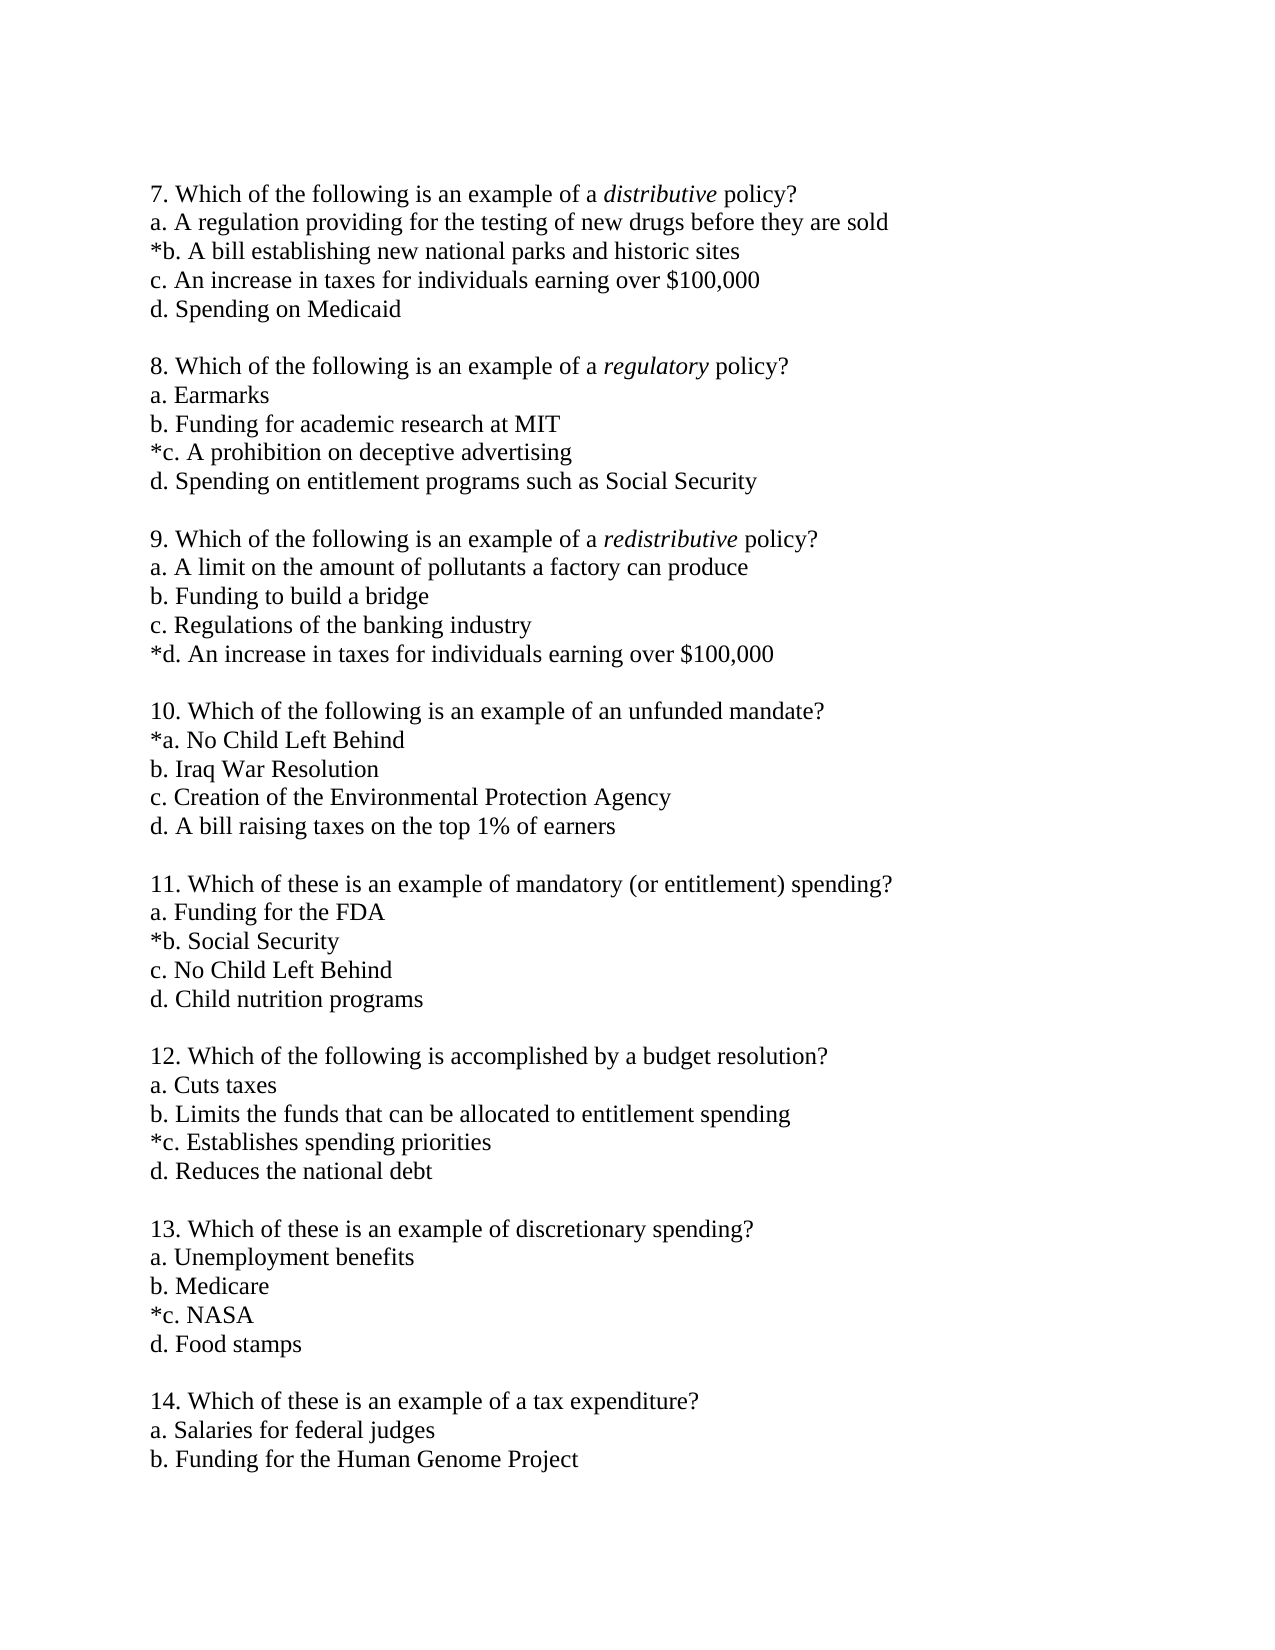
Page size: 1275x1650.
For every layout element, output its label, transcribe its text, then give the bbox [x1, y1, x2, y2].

text *b. Social Security [150, 926, 1125, 955]
text b. Medicare [150, 1271, 1125, 1300]
text 7. Which of the following is an example of a distributive policy? [150, 179, 1125, 207]
text a. Cuts taxes [150, 1070, 1125, 1099]
text 10. Which of the following is an example of an unfunded mandate? [150, 696, 1125, 725]
text d. A bill raising taxes on the top 1% of earners [150, 811, 1125, 840]
text a. A regulation providing for the testing of new drugs before they are sold [150, 207, 1125, 236]
text 14. Which of these is an example of a tax expenditure? [150, 1386, 1125, 1415]
text a. Salaries for federal judges [150, 1415, 1125, 1444]
text 9. Which of the following is an example of a redistributive policy? [150, 524, 1125, 552]
text 12. Which of the following is accomplished by a budget resolution? [150, 1041, 1125, 1070]
text *c. A prohibition on deceptive advertising [150, 437, 1125, 466]
text *c. Establishes spending priorities [150, 1127, 1125, 1156]
text d. Reduces the national debt [150, 1156, 1125, 1185]
text c. Regulations of the banking industry [150, 610, 1125, 639]
text 13. Which of these is an example of discretionary spending? [150, 1214, 1125, 1242]
text *a. No Child Left Behind [150, 725, 1125, 754]
text b. Funding to build a bridge [150, 581, 1125, 610]
text a. Unemployment benefits [150, 1242, 1125, 1271]
text a. Funding for the FDA [150, 897, 1125, 926]
text *d. An increase in taxes for individuals earning over $100,000 [150, 639, 1125, 667]
text d. Child nutrition programs [150, 984, 1125, 1012]
text a. A limit on the amount of pollutants a factory can produce [150, 552, 1125, 581]
text c. No Child Left Behind [150, 955, 1125, 984]
text 11. Which of these is an example of mandatory (or entitlement) spending? [150, 869, 1125, 897]
text 8. Which of the following is an example of a regulatory policy? [150, 351, 1125, 380]
text a. Earmarks [150, 380, 1125, 409]
text c. An increase in taxes for individuals earning over $100,000 [150, 265, 1125, 294]
text b. Funding for the Human Genome Project [150, 1444, 1125, 1472]
text d. Spending on Medicaid [150, 294, 1125, 322]
text b. Limits the funds that can be allocated to entitlement spending [150, 1099, 1125, 1127]
text b. Funding for academic research at MIT [150, 409, 1125, 437]
text *b. A bill establishing new national parks and historic sites [150, 236, 1125, 265]
text b. Iraq War Resolution [150, 754, 1125, 782]
text d. Spending on entitlement programs such as Social Security [150, 466, 1125, 495]
text d. Food stamps [150, 1329, 1125, 1357]
text c. Creation of the Environmental Protection Agency [150, 782, 1125, 811]
text *c. NASA [150, 1300, 1125, 1329]
